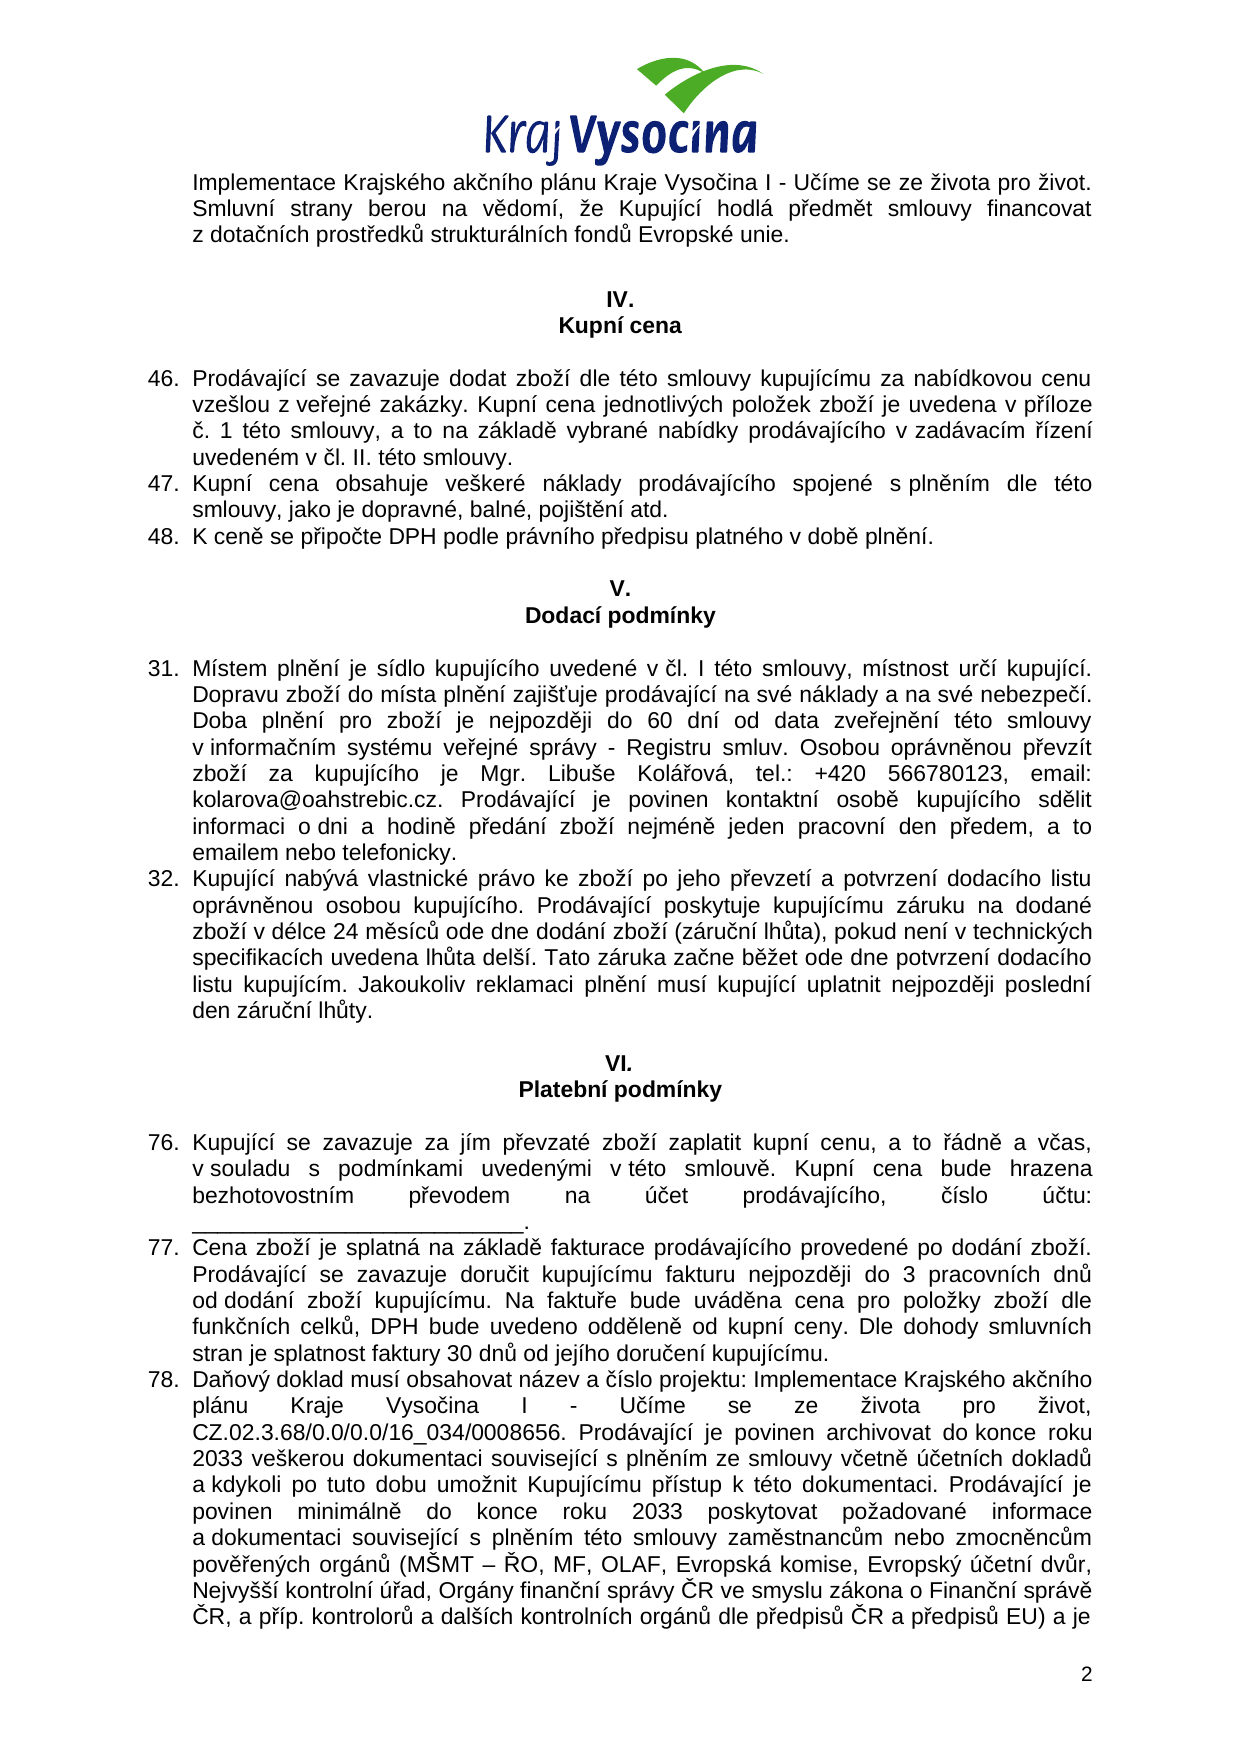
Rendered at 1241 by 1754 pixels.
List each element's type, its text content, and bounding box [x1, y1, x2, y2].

text VI. [148, 1050, 1092, 1076]
list Kupující se zavazuje za jím převzaté zboží zaplatit kupní cenu, a to řádně a včas, v souladu s podmínkami uvedenými v této smlouvě. Kupní cena bude hrazena bezhotovostním převodem na účet prodávajícího, číslo účtu: __________________________. [148, 1129, 1092, 1234]
text V. [148, 575, 1092, 602]
text Kupní cena [148, 312, 1092, 338]
list Místem plnění je sídlo kupujícího uvedené v čl. I této smlouvy, místnost určí kupující. Dopravu zboží do místa plnění zajišťuje prodávající na své náklady a na své nebezpečí. Doba plnění pro zboží je nejpozději do 60 dní od data zveřejnění této smlouvy v informačním systému veřejné správy - Registru smluv. Osobou oprávněnou převzít zboží za kupujícího je Mgr. Libuše Kolářová, tel.: +420 566780123, email: kolarova@oahstrebic.cz. Prodávající je povinen kontaktní osobě kupujícího sdělit informaci o dni a hodině předání zboží nejméně jeden pracovní den předem, a to emailem nebo telefonicky. [148, 654, 1092, 865]
list Cena zboží je splatná na základě fakturace prodávajícího provedené po dodání zboží. Prodávající se zavazuje doručit kupujícímu fakturu nejpozději do 3 pracovních dnů od dodání zboží kupujícímu. Na faktuře bude uváděna cena pro položky zboží dle funkčních celků, DPH bude uvedeno odděleně od kupní ceny. Dle dohody smluvních stran je splatnost faktury 30 dnů od jejího doručení kupujícímu. [148, 1234, 1092, 1366]
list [148, 1366, 1092, 1629]
text IV. [148, 286, 1092, 312]
list Prodávající se zavazuje dodat zboží dle této smlouvy kupujícímu za nabídkovou cenu vzešlou z veřejné zakázky. Kupní cena jednotlivých položek zboží je uvedena v příloze č. 1 této smlouvy, a to na základě vybrané nabídky prodávajícího v zadávacím řízení uvedeném v čl. II. této smlouvy. [148, 364, 1092, 470]
text Dodací podmínky [148, 602, 1092, 628]
list Kupní cena obsahuje veškeré náklady prodávajícího spojené s plněním dle této smlouvy, jako je dopravné, balné, pojištění atd. [148, 470, 1092, 523]
list K ceně se připočte DPH podle právního předpisu platného v době plnění. [148, 523, 1092, 549]
list Kupující nabývá vlastnické právo ke zboží po jeho převzetí a potvrzení dodacího listu oprávněnou osobou kupujícího. Prodávající poskytuje kupujícímu záruku na dodané zboží v délce 24 měsíců ode dne dodání zboží (záruční lhůta), pokud není v technických specifikacích uvedena lhůta delší. Tato záruka začne běžet ode dne potvrzení dodacího listu kupujícím. Jakoukoliv reklamaci plnění musí kupující uplatnit nejpozději poslední den záruční lhůty. [148, 865, 1092, 1023]
text Platební podmínky [148, 1076, 1092, 1102]
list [148, 168, 1092, 247]
